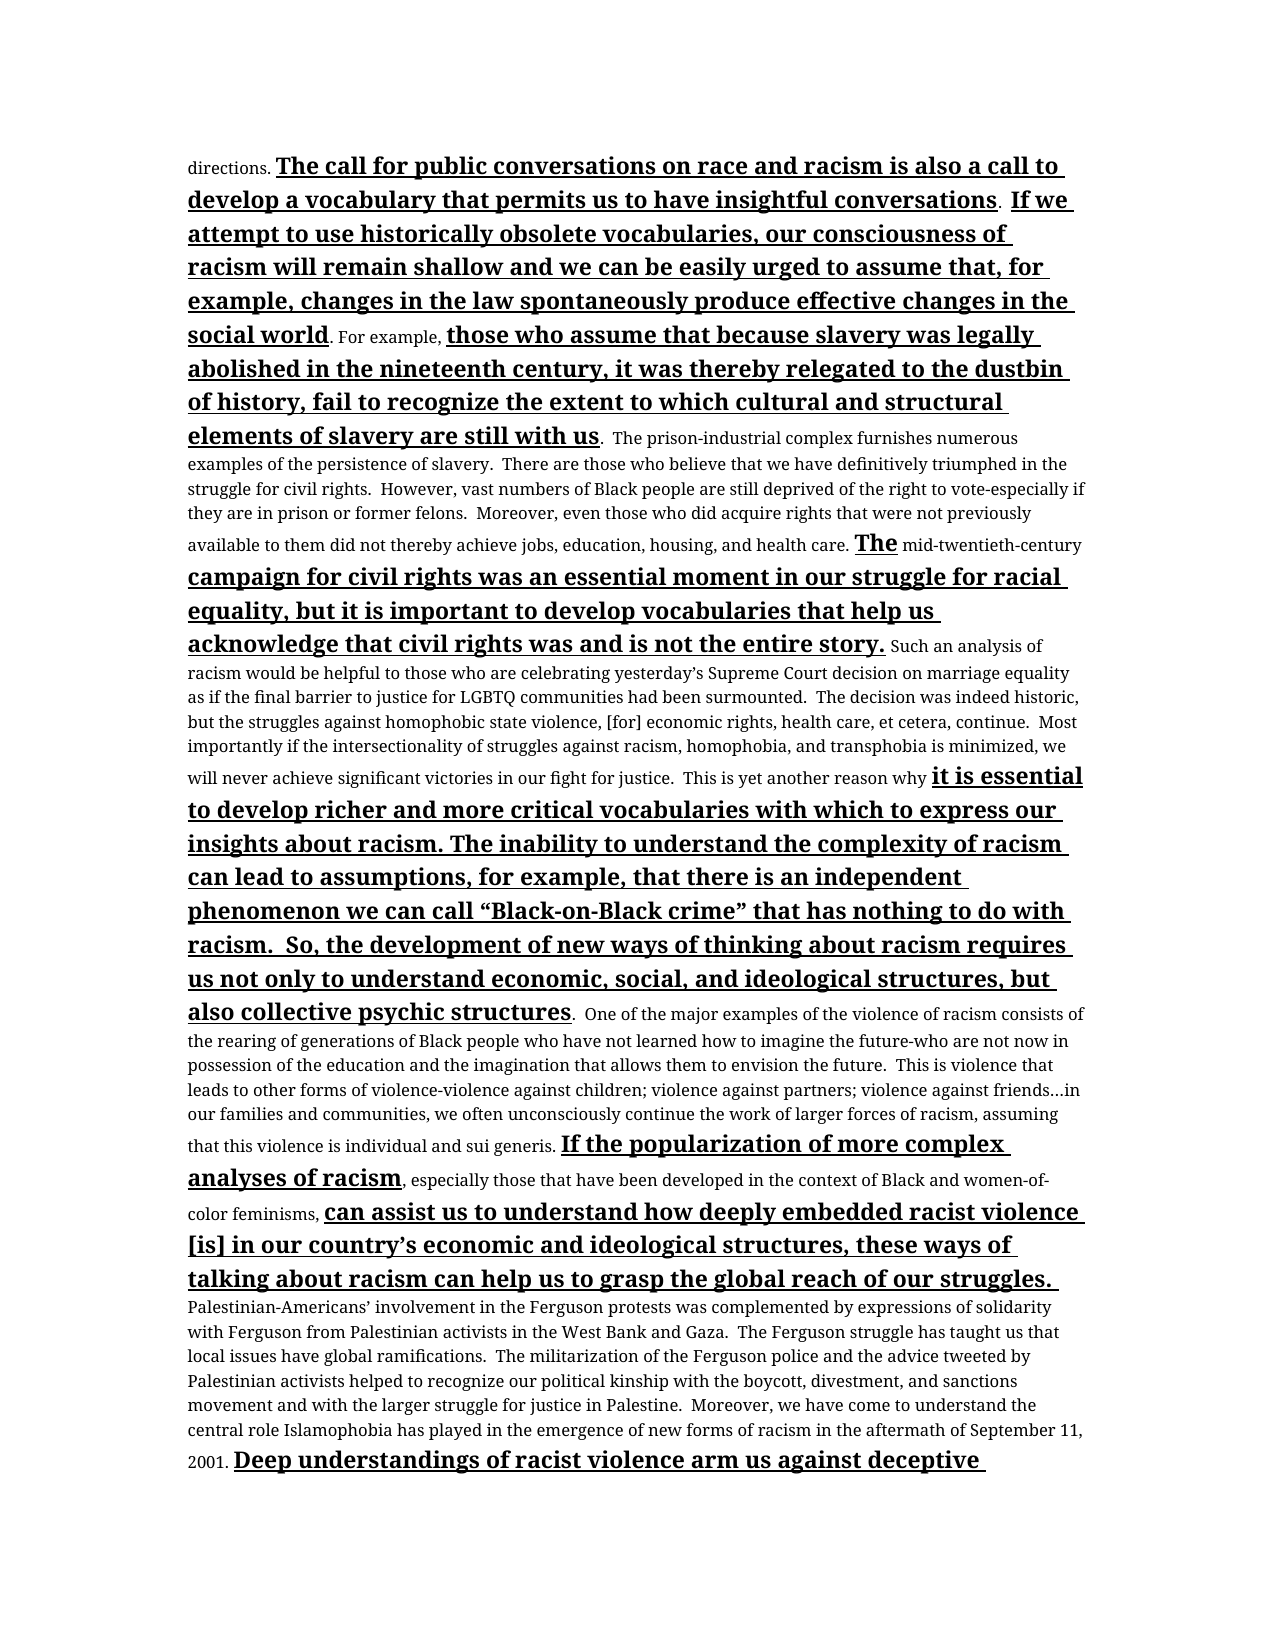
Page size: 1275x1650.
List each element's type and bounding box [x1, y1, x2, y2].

text [187, 150, 1087, 1475]
